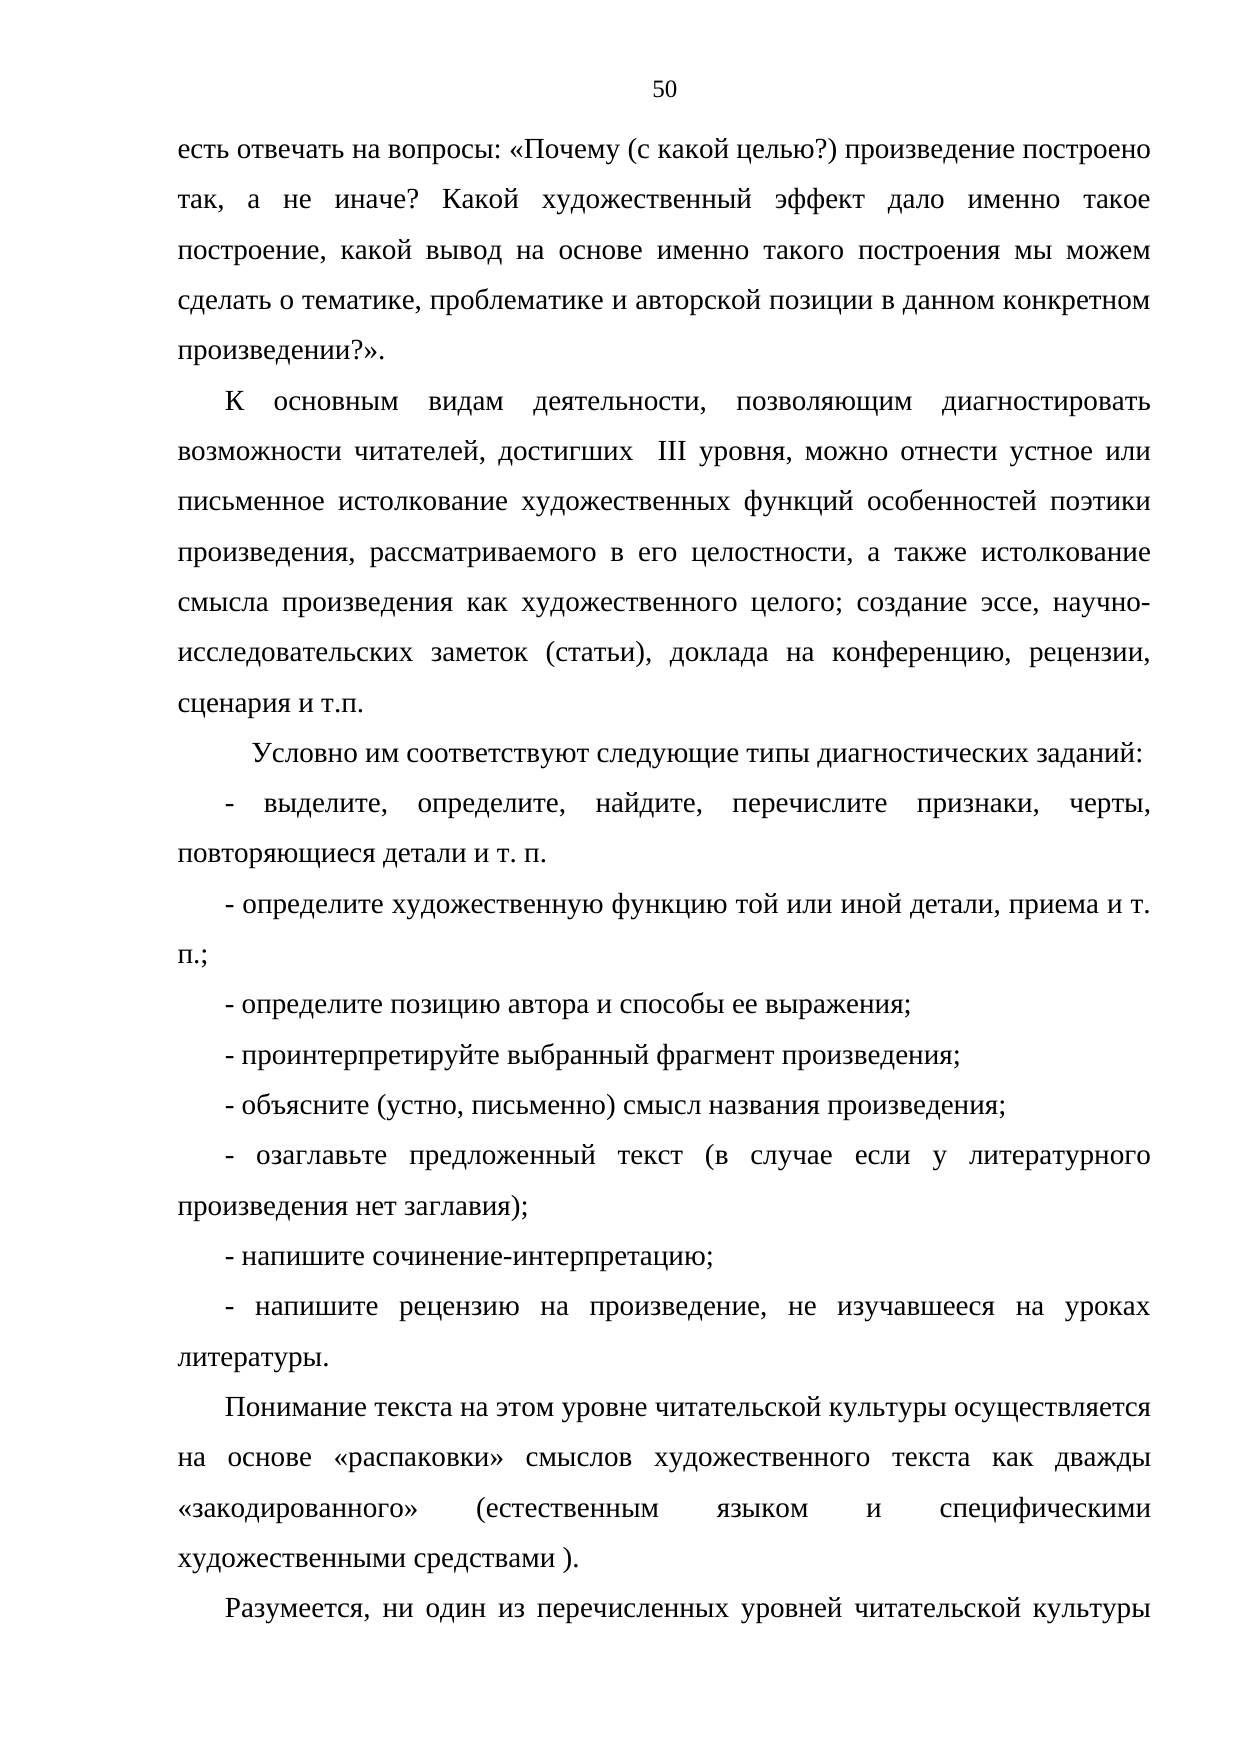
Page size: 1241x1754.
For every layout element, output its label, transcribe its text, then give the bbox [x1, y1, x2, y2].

text - озаглавьте предложенный текст (в случае если у литературного произведения нет заглавия); [177, 1137, 1152, 1221]
text - выделите, определите, найдите, перечислите признаки, черты, повторяющиеся детали и т. п. [177, 785, 1152, 869]
text - напишите рецензию на произведение, не изучавшееся на уроках литературы. [177, 1288, 1152, 1372]
text - проинтерпретируйте выбранный фрагмент произведения; [177, 1037, 1152, 1070]
text - напишите сочинение-интерпретацию; [177, 1238, 1152, 1272]
text К основным видам деятельности, позволяющим диагностировать возможности читателей, достигших III уровня, можно отнести устное или письменное истолкование художественных функций особенностей поэтики произведения, рассматриваемого в его целостности, а также истолкование смысла произведения как художественного целого; создание эссе, научно-исследовательских заметок (статьи), доклада на конференцию, рецензии, сценария и т.п. [177, 383, 1152, 718]
text Понимание текста на этом уровне читательской культуры осуществляется на основе «распаковки» смыслов художественного текста как дважды «закодированного» (естественным языком и специфическими художественными средствами ). [177, 1389, 1152, 1573]
text - определите позицию автора и способы ее выражения; [177, 987, 1152, 1020]
text - объясните (устно, письменно) смысл названия произведения; [177, 1087, 1152, 1121]
text Условно им соответствуют следующие типы диагностических заданий: [177, 735, 1152, 768]
text - определите художественную функцию той или иной детали, приема и т. п.; [177, 886, 1152, 970]
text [177, 1590, 1152, 1624]
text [177, 131, 1152, 366]
